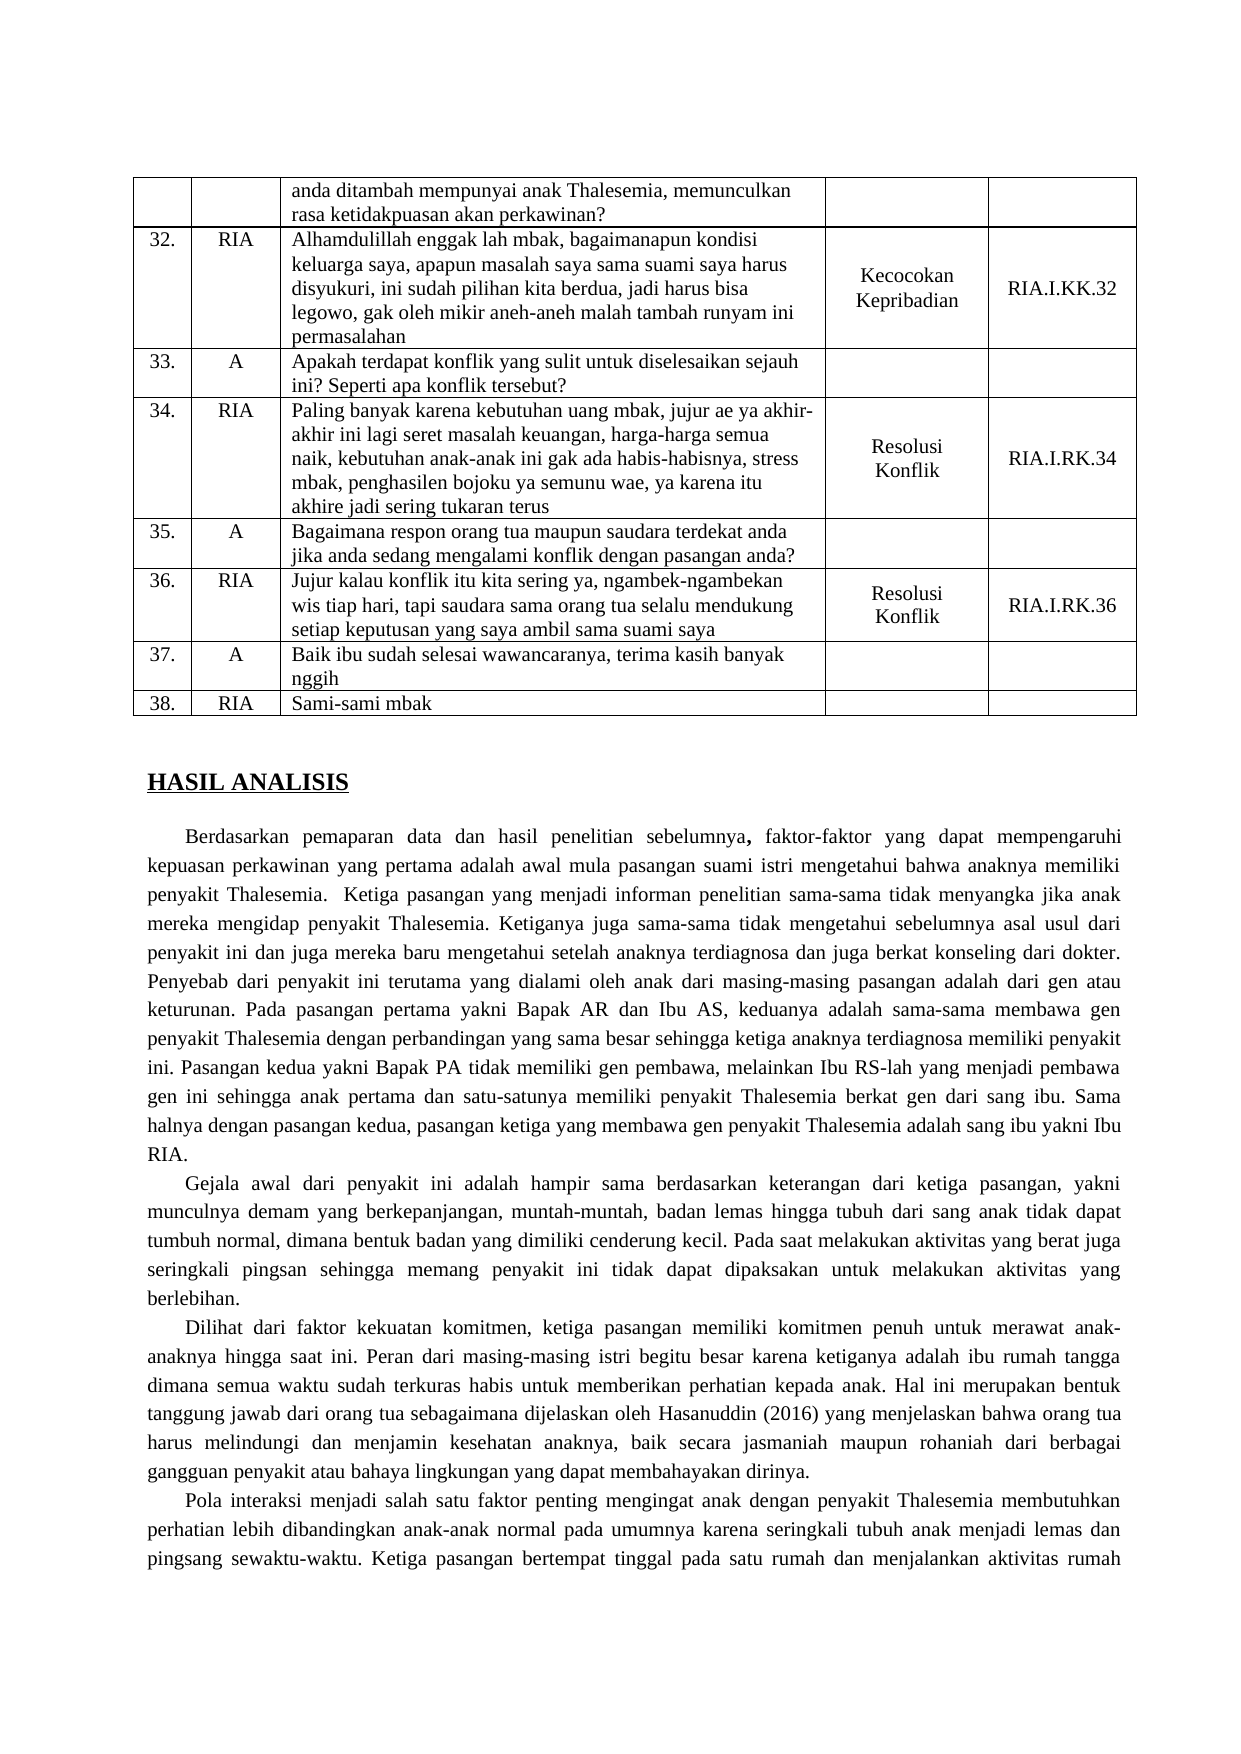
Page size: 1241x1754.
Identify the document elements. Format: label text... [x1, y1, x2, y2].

text Berdasarkan pemaparan data dan hasil penelitian sebelumnya, faktor-faktor yang dapat mempengaruhi kepuasan perkawinan yang pertama adalah awal mula pasangan suami istri mengetahui bahwa anaknya memiliki penyakit Thalesemia. Ketiga pasangan yang menjadi informan penelitian sama-sama tidak menyangka jika anak mereka mengidap penyakit Thalesemia. Ketiganya juga sama-sama tidak mengetahui sebelumnya asal usul dari penyakit ini dan juga mereka baru mengetahui setelah anaknya terdiagnosa dan juga berkat konseling dari dokter. Penyebab dari penyakit ini terutama yang dialami oleh anak dari masing-masing pasangan adalah dari gen atau keturunan. Pada pasangan pertama yakni Bapak AR dan Ibu AS, keduanya adalah sama-sama membawa gen penyakit Thalesemia dengan perbandingan yang sama besar sehingga ketiga anaknya terdiagnosa memiliki penyakit ini. Pasangan kedua yakni Bapak PA tidak memiliki gen pembawa, melainkan Ibu RS-lah yang menjadi pembawa gen ini sehingga anak pertama dan satu-satunya memiliki penyakit Thalesemia berkat gen dari sang ibu. Sama halnya dengan pasangan kedua, pasangan ketiga yang membawa gen penyakit Thalesemia adalah sang ibu yakni Ibu RIA. [147, 824, 1122, 1166]
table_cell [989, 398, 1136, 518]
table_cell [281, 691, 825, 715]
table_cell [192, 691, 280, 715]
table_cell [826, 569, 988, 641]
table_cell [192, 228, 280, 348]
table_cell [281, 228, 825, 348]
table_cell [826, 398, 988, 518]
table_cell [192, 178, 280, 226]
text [147, 1488, 1122, 1570]
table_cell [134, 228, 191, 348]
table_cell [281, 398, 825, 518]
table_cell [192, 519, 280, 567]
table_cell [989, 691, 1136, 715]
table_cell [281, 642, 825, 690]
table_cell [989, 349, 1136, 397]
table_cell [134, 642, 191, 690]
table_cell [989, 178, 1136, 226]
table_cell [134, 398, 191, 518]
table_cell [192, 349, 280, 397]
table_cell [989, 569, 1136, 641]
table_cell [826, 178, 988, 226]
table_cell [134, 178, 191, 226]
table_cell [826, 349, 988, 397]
text HASIL ANALISIS [147, 767, 1122, 796]
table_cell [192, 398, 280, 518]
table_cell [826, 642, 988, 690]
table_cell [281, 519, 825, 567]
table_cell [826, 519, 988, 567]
text Gejala awal dari penyakit ini adalah hampir sama berdasarkan keterangan dari ketiga pasangan, yakni munculnya demam yang berkepanjangan, muntah-muntah, badan lemas hingga tubuh dari sang anak tidak dapat tumbuh normal, dimana bentuk badan yang dimiliki cenderung kecil. Pada saat melakukan aktivitas yang berat juga seringkali pingsan sehingga memang penyakit ini tidak dapat dipaksakan untuk melakukan aktivitas yang berlebihan. [147, 1171, 1122, 1310]
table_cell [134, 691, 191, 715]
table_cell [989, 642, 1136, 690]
text Dilihat dari faktor kekuatan komitmen, ketiga pasangan memiliki komitmen penuh untuk merawat anak-anaknya hingga saat ini. Peran dari masing-masing istri begitu besar karena ketiganya adalah ibu rumah tangga dimana semua waktu sudah terkuras habis untuk memberikan perhatian kepada anak. Hal ini merupakan bentuk tanggung jawab dari orang tua sebagaimana dijelaskan oleh Hasanuddin (2016) yang menjelaskan bahwa orang tua harus melindungi dan menjamin kesehatan anaknya, baik secara jasmaniah maupun rohaniah dari berbagai gangguan penyakit atau bahaya lingkungan yang dapat membahayakan dirinya. [147, 1315, 1122, 1483]
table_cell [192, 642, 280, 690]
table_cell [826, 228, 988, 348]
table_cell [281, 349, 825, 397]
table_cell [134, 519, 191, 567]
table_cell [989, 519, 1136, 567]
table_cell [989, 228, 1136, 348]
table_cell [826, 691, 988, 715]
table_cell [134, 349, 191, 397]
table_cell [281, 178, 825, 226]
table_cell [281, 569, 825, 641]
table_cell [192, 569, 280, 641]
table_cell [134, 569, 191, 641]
